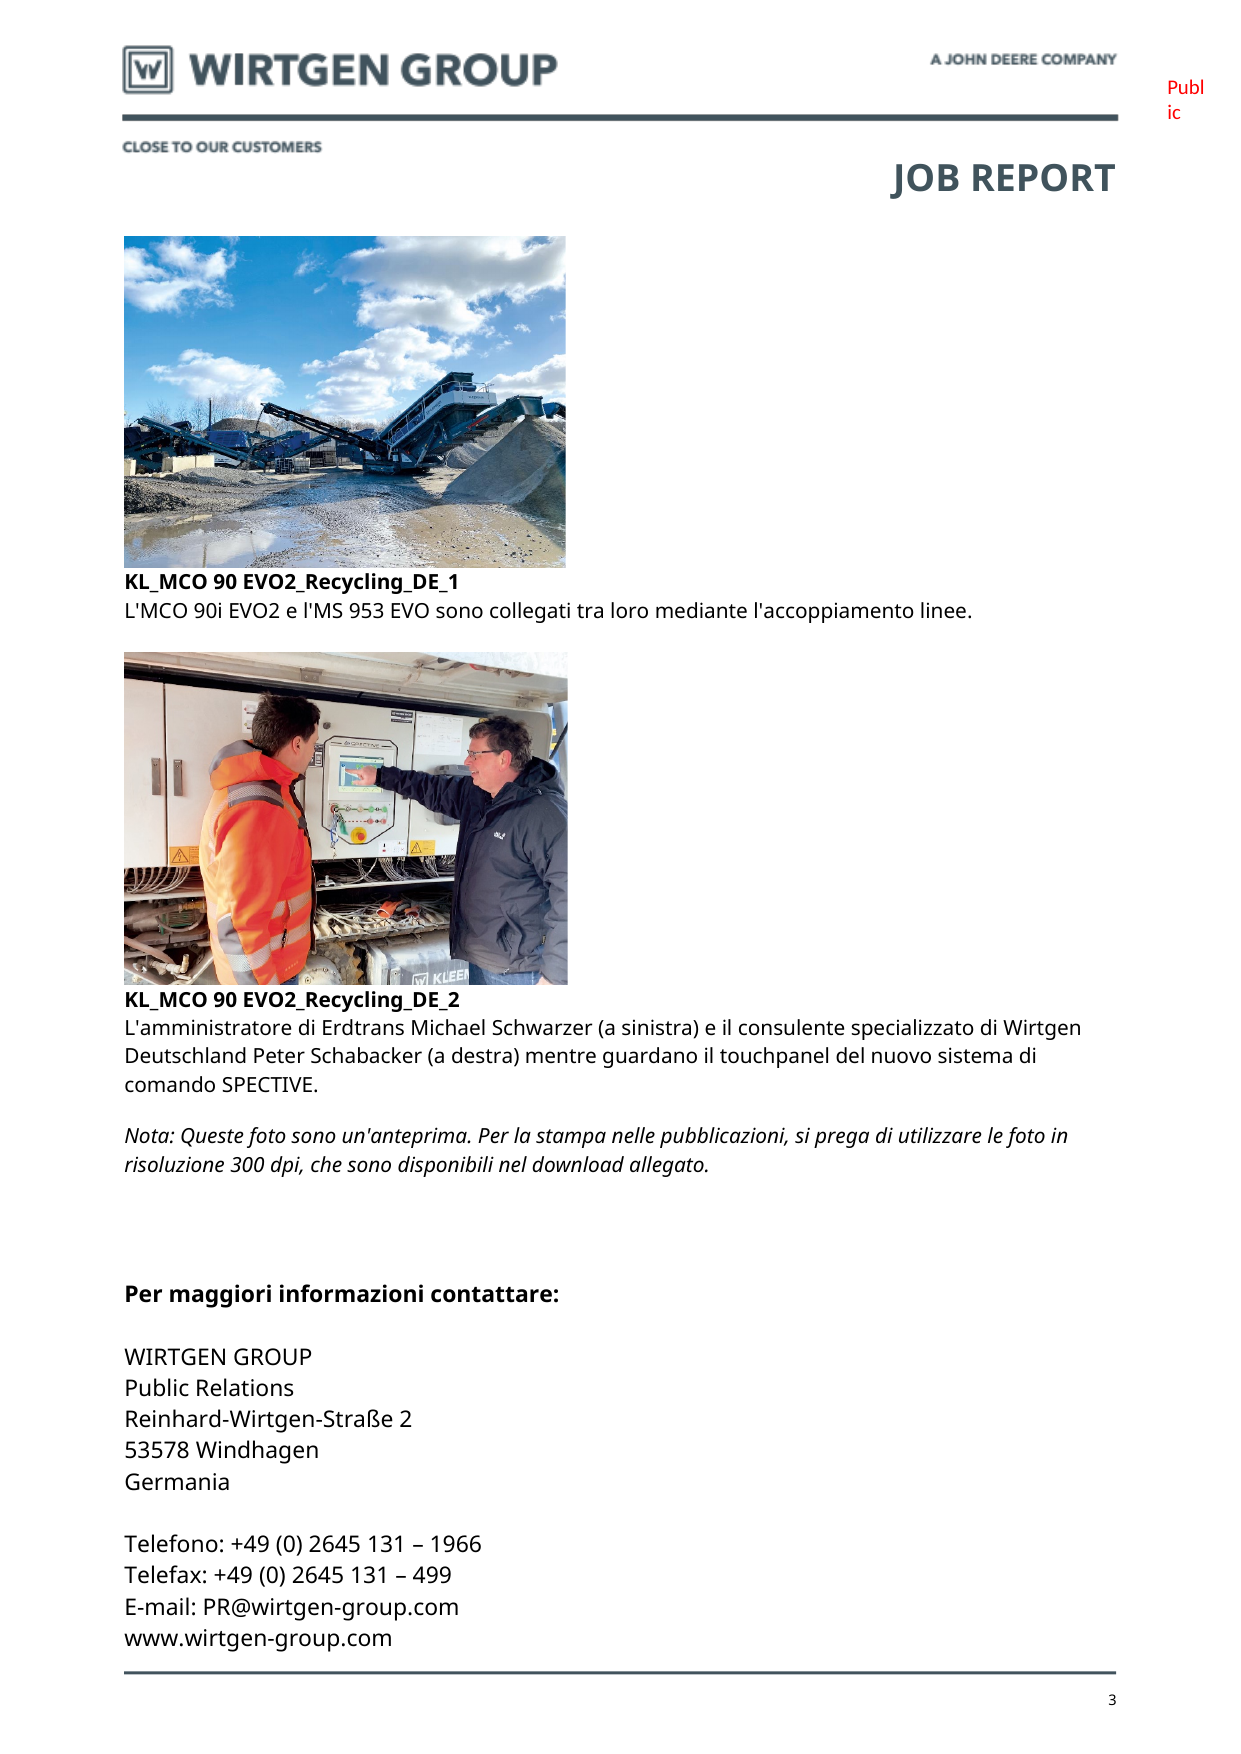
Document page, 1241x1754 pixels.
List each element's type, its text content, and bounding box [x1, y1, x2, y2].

text KL_MCO 90 EVO2_Recycling_DE_1 [124, 567, 1116, 596]
text Reinhard-Wirtgen-Straße 2 [124, 1403, 1116, 1434]
text Nota: Queste foto sono un'anteprima. Per la stampa nelle pubblicazioni, si prega di utilizzare le foto in risoluzione 300 dpi, che sono disponibili nel download allegato. [124, 1121, 1116, 1178]
picture [124, 236, 566, 568]
text www.wirtgen-group.com [124, 1622, 1116, 1653]
picture [133, 236, 147, 243]
text Germania [124, 1466, 1116, 1497]
text E-mail: PR@wirtgen-group.comPR@wirtgen-group.com [124, 1591, 1116, 1622]
picture [124, 652, 568, 985]
text Per maggiori informazioni contattare: [124, 1278, 1116, 1309]
text 53578 Windhagen [124, 1434, 1116, 1466]
text KL_MCO 90 EVO2_Recycling_DE_2 [124, 985, 1116, 1013]
text L'amministratore di Erdtrans Michael Schwarzer (a sinistra) e il consulente specializzato di Wirtgen Deutschland Peter Schabacker (a destra) mentre guardano il touchpanel del nuovo sistema di comando SPECTIVE. [124, 1013, 1116, 1098]
text Telefax: +49 (0) 2645 131 – 499 [124, 1559, 1116, 1591]
text Telefono: +49 (0) 2645 131 – 1966 [124, 1528, 1116, 1559]
text L'MCO 90i EVO2 e l'MS 953 EVO sono collegati tra loro mediante l'accoppiamento linee. [124, 596, 1116, 624]
text WIRTGEN GROUP [124, 1341, 1116, 1372]
text Public Relations [124, 1372, 1116, 1403]
